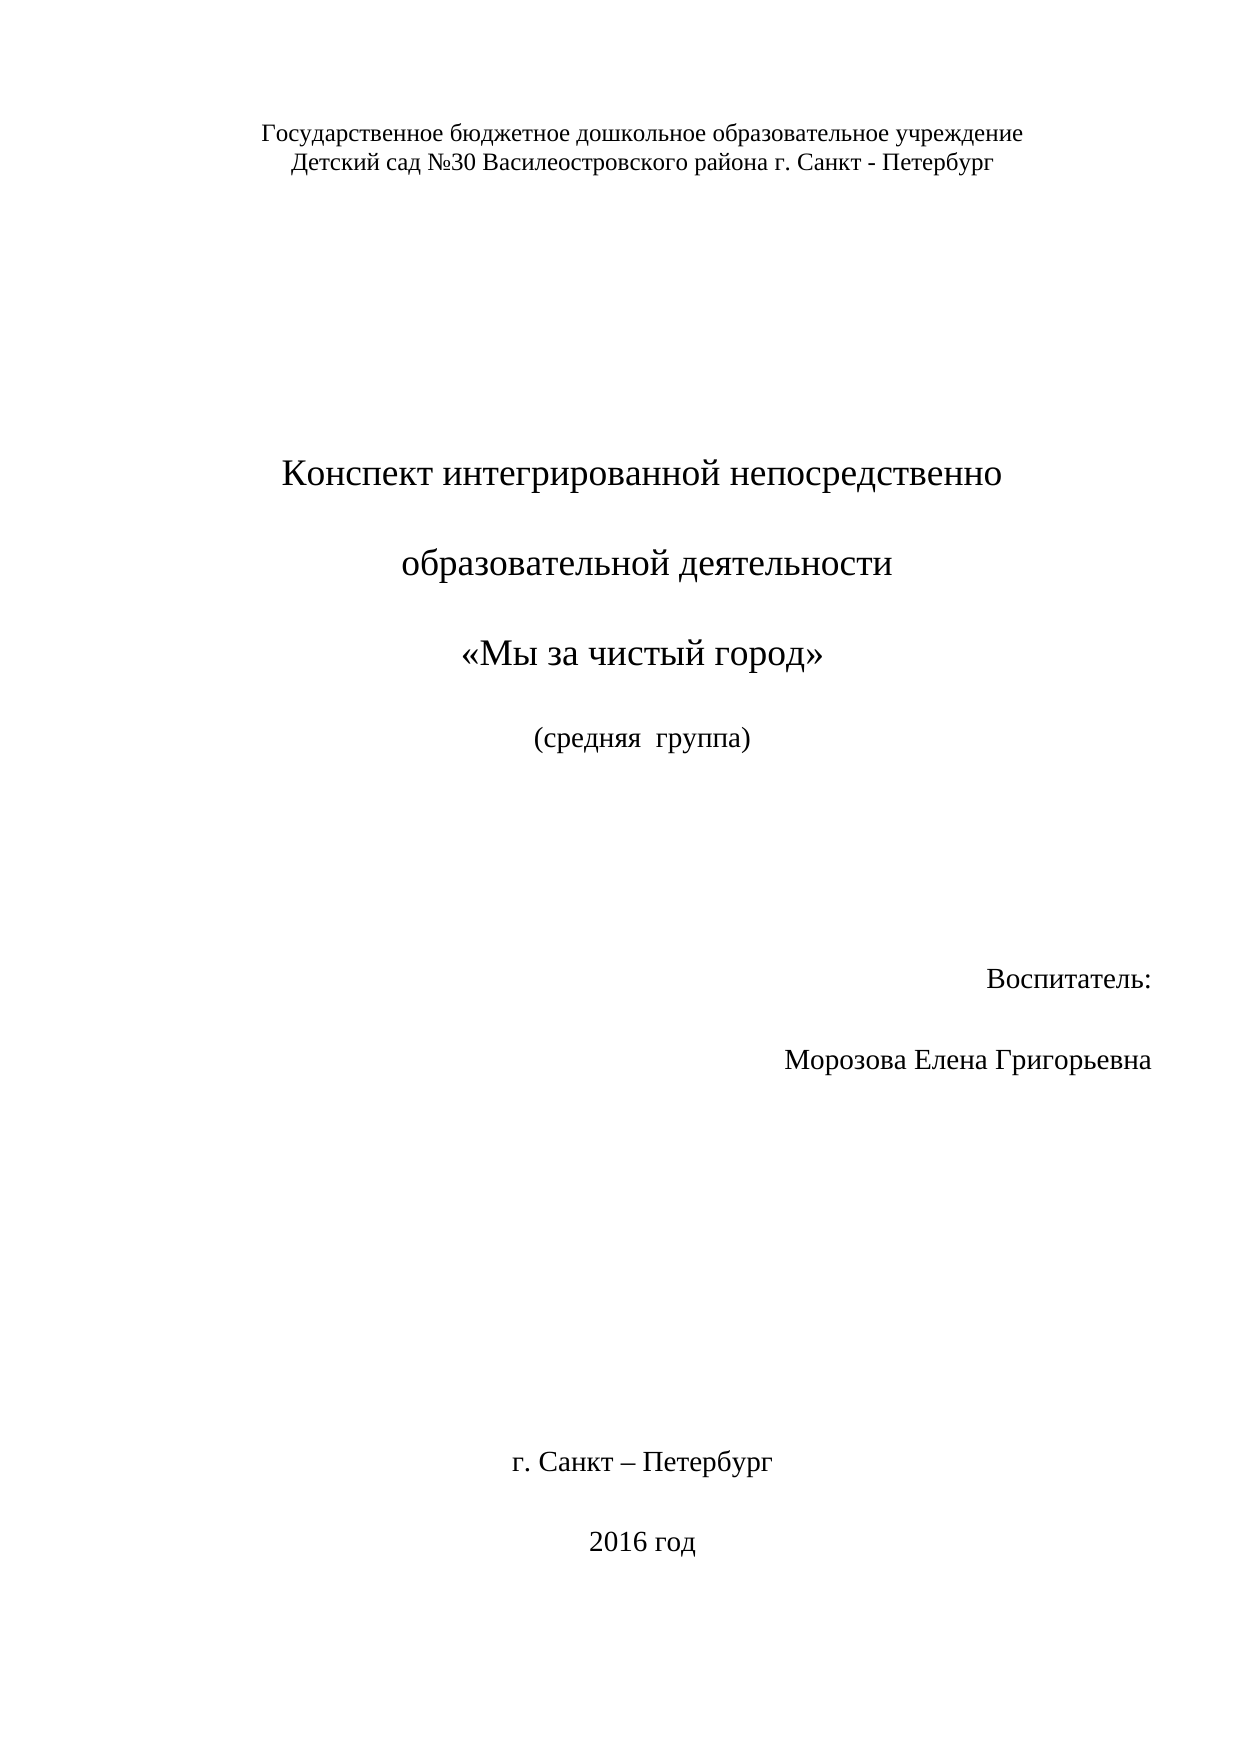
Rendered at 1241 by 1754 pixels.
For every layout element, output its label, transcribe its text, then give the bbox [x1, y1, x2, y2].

text образовательной деятельности [133, 540, 1152, 583]
text Конспект интегрированной непосредственно [133, 450, 1152, 493]
text Морозова Елена Григорьевна [133, 1042, 1152, 1076]
text Государственное бюджетное дошкольное образовательное учреждение [133, 118, 1152, 147]
text Детский сад №30 Василеостровского района г. Санкт - Петербург [133, 147, 1152, 176]
text Воспитатель: [133, 962, 1152, 995]
text г. Санкт – Петербург [133, 1444, 1152, 1478]
text (средняя группа) [133, 720, 1152, 754]
text 2016 год [133, 1524, 1152, 1558]
text «Мы за чистый город» [133, 630, 1152, 673]
